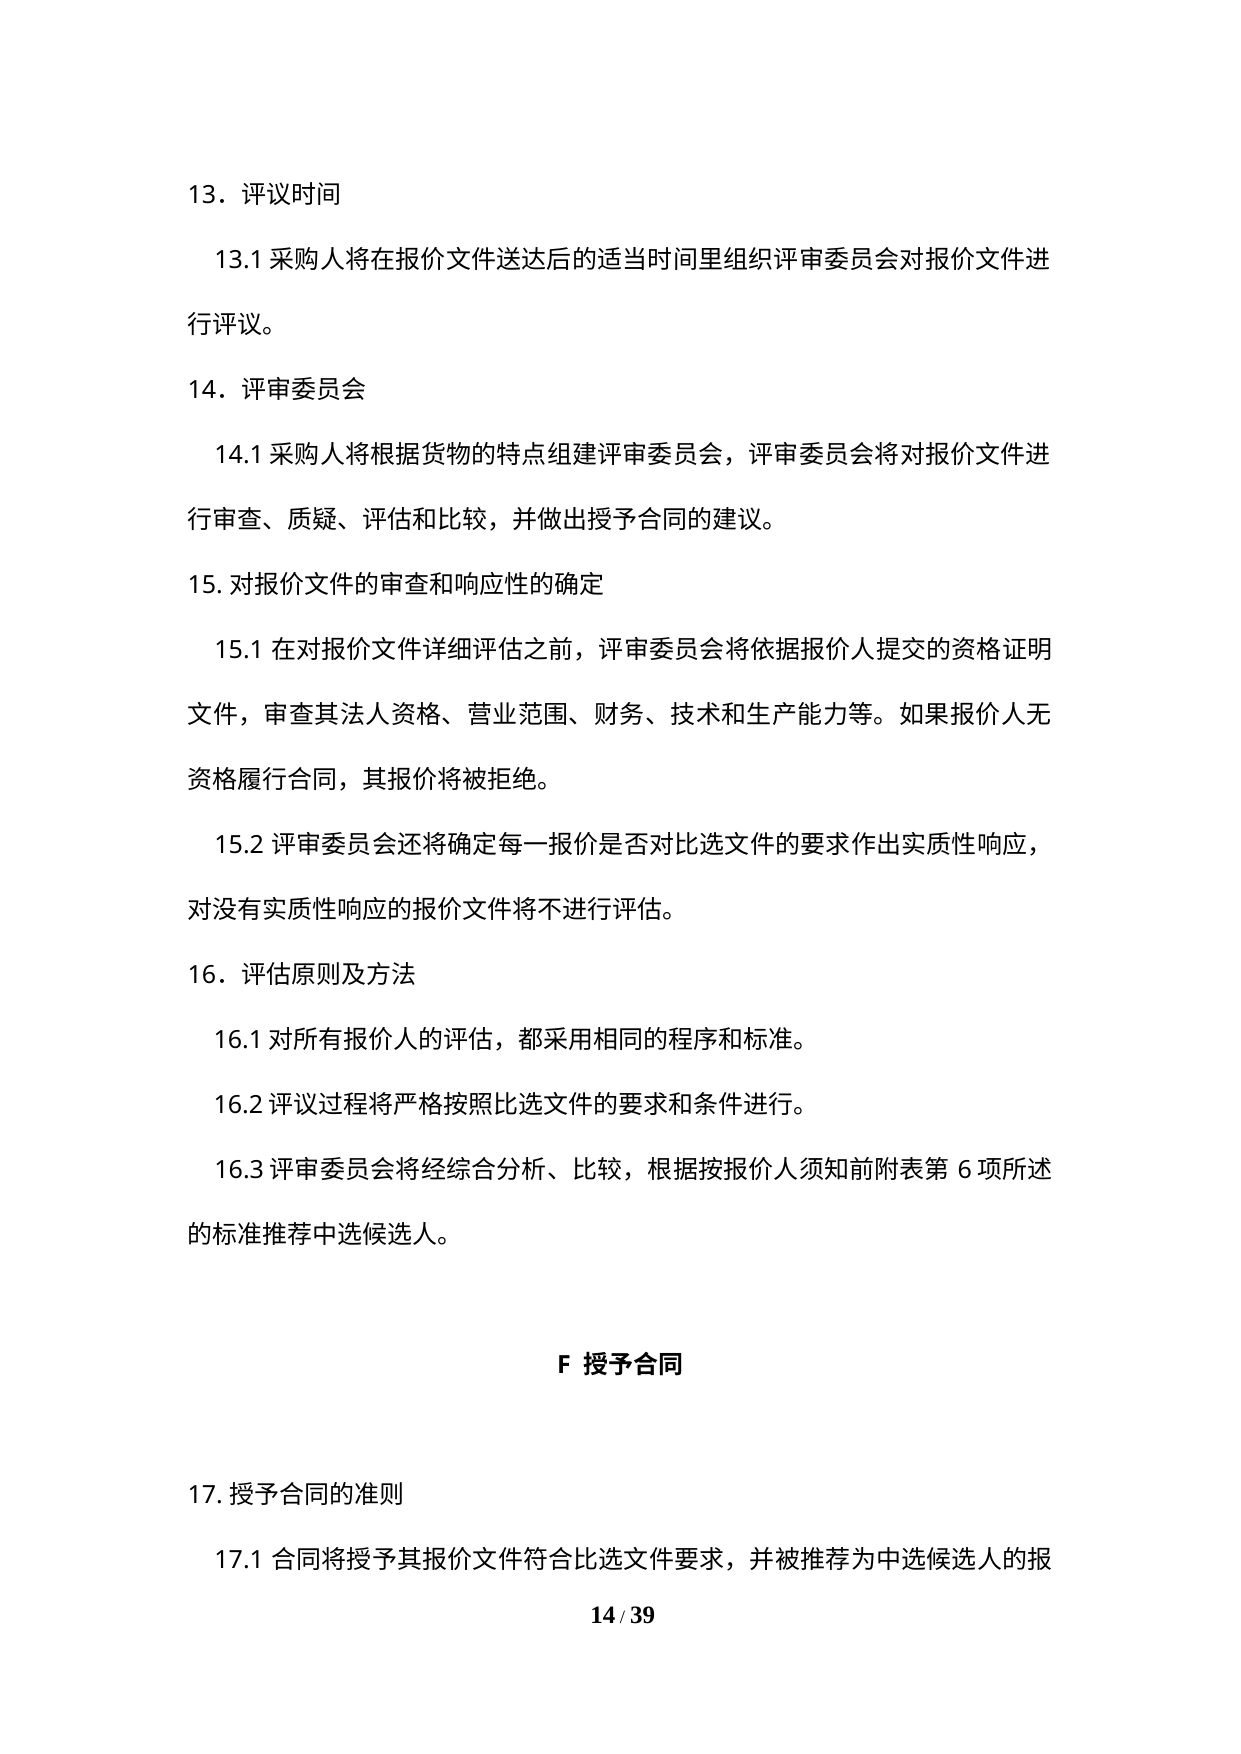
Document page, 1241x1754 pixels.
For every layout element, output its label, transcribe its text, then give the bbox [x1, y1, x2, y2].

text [187, 1525, 1053, 1590]
text 14．评审委员会 [187, 355, 1053, 420]
text 16．评估原则及方法 [187, 940, 1053, 1005]
text 15. 对报价文件的审查和响应性的确定 [187, 550, 1053, 615]
text 15.2 评审委员会还将确定每一报价是否对比选文件的要求作出实质性响应，对没有实质性响应的报价文件将不进行评估。 [187, 810, 1053, 940]
text 13.1采购人将在报价文件送达后的适当时间里组织评审委员会对报价文件进行评议。 [187, 225, 1053, 355]
text 14.1采购人将根据货物的特点组建评审委员会，评审委员会将对报价文件进行审查、质疑、评估和比较，并做出授予合同的建议。 [187, 420, 1053, 550]
text F 授予合同 [187, 1330, 1053, 1395]
text 15.1 在对报价文件详细评估之前，评审委员会将依据报价人提交的资格证明文件，审查其法人资格、营业范围、财务、技术和生产能力等。如果报价人无资格履行合同，其报价将被拒绝。 [187, 615, 1053, 810]
text 16.3评审委员会将经综合分析、比较，根据按报价人须知前附表第6项所述的标准推荐中选候选人。 [187, 1135, 1053, 1265]
text 13．评议时间 [187, 160, 1053, 225]
text 16.2评议过程将严格按照比选文件的要求和条件进行。 [187, 1070, 1053, 1135]
text 17. 授予合同的准则 [187, 1460, 1053, 1525]
text 16.1对所有报价人的评估，都采用相同的程序和标准。 [187, 1005, 1053, 1070]
